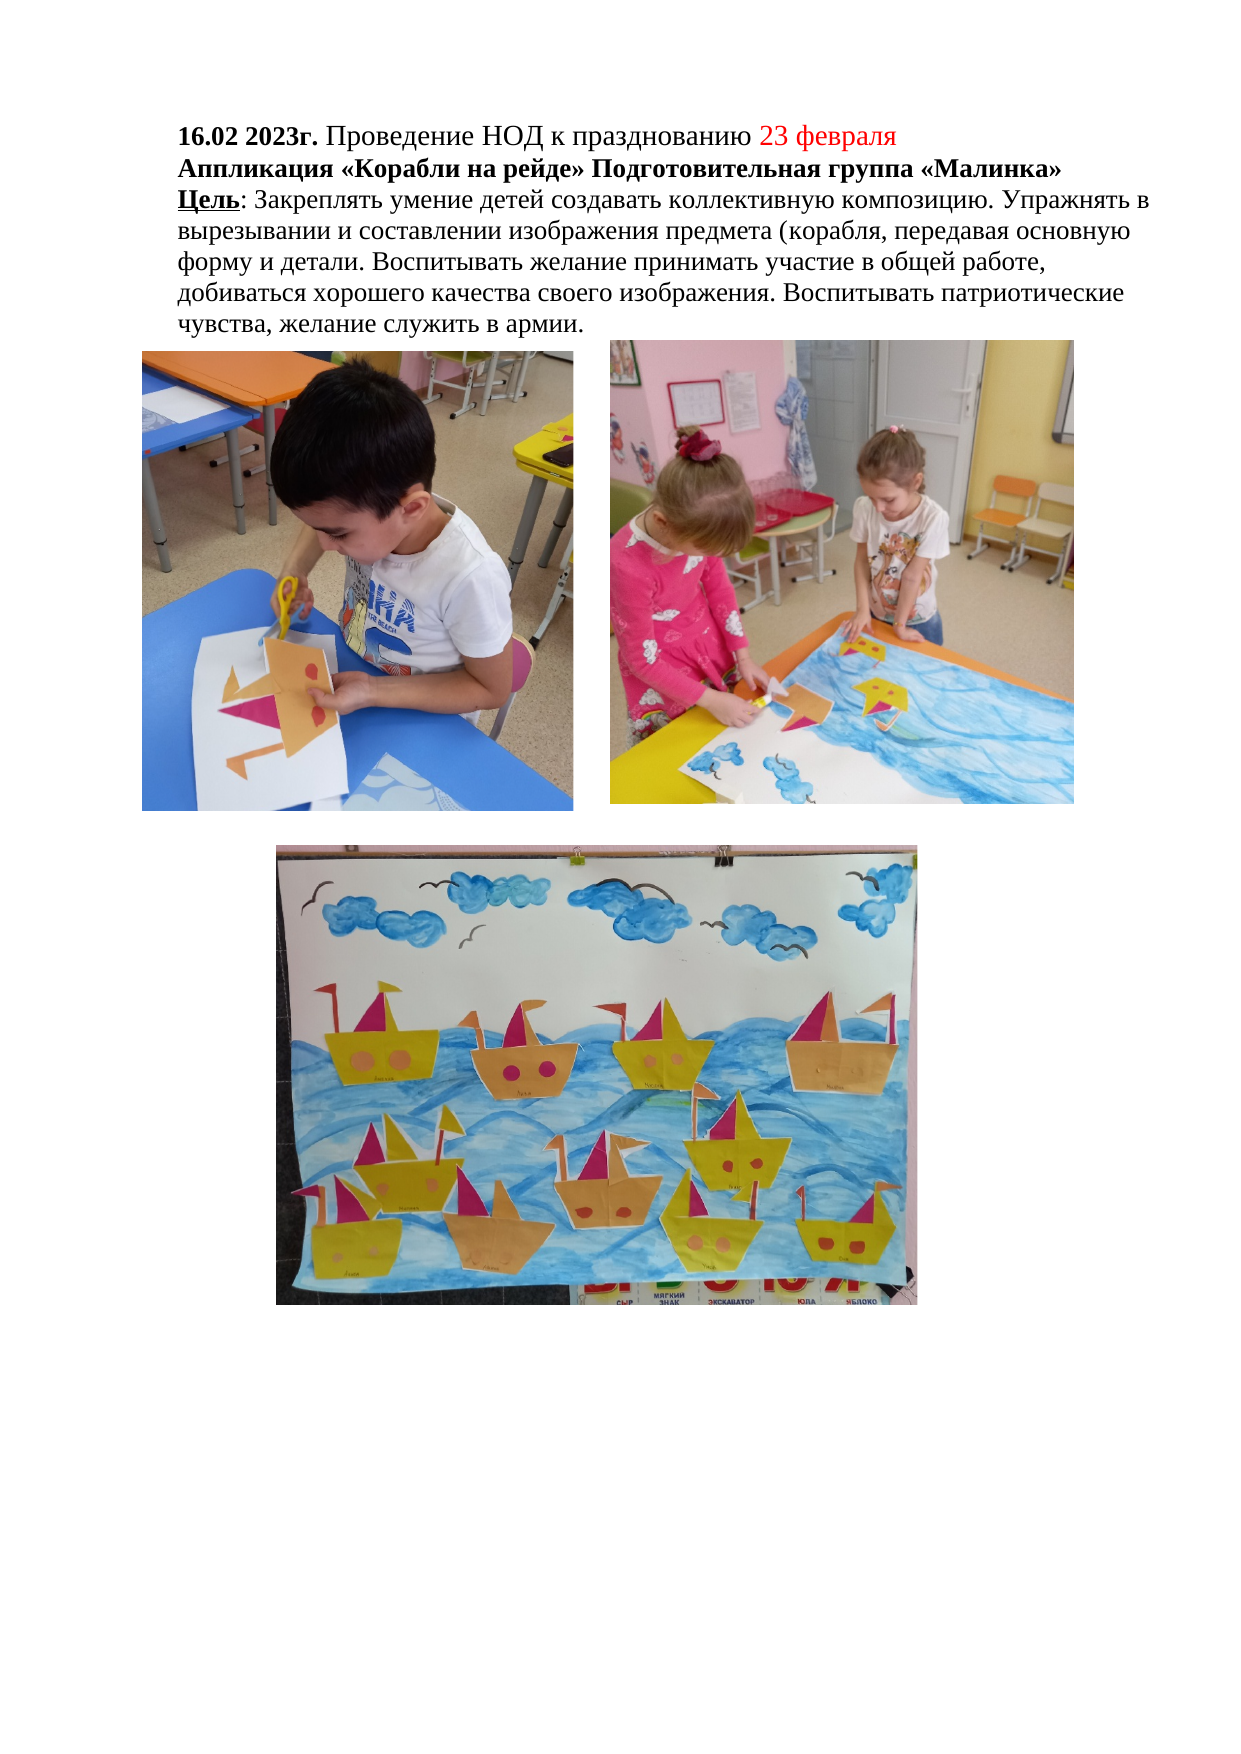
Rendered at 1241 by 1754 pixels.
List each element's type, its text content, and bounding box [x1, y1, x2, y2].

picture [610, 340, 1074, 804]
picture [142, 351, 574, 811]
text 16.02 2023г. Проведение НОД к празднованию 23 февраля [177, 118, 1152, 152]
picture [276, 845, 918, 1305]
text Аппликация «Корабли на рейде» Подготовительная группа «Малинка» [177, 152, 1152, 183]
text Цель: Закреплять умение детей создавать коллективную композицию. Упражнять в вырезывании и составлении изображения предмета (корабля, передавая основную форму и детали. Воспитывать желание принимать участие в общей работе, добиваться хорошего качества своего изображения. Воспитывать патриотические чувства, желание служить в армии. [177, 183, 1152, 338]
